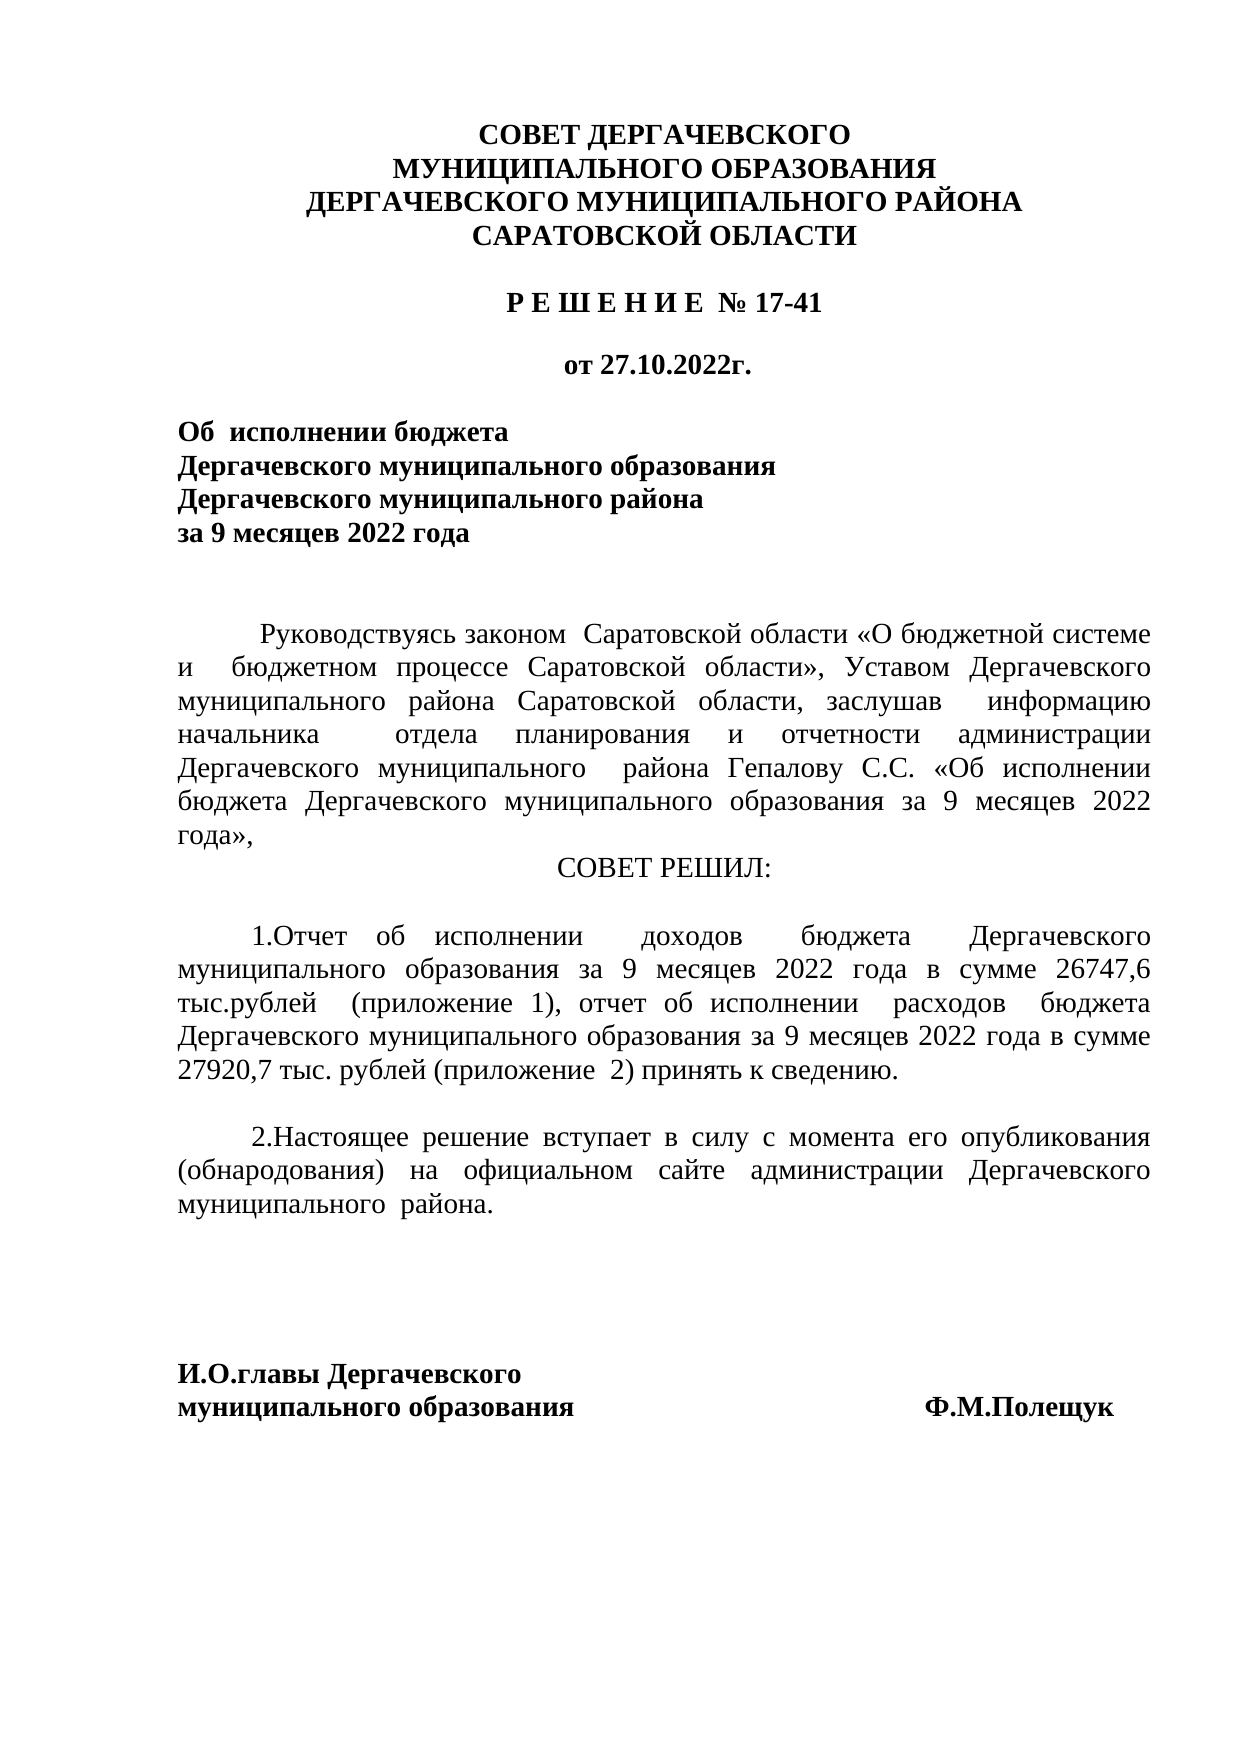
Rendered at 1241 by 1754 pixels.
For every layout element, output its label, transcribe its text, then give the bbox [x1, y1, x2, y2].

text Об исполнении бюджета [177, 414, 1152, 448]
text за 9 месяцев 2022 года [177, 515, 1152, 549]
text СОВЕТ РЕШИЛ: [177, 851, 1152, 884]
text 2.Настоящее решение вступает в силу с момента его опубликования (обнародования) на официальном сайте администрации Дергачевского муниципального района. [177, 1119, 1152, 1219]
text Р Е Ш Е Н И Е № 17-41 [177, 285, 1152, 319]
text МУНИЦИПАЛЬНОГО ОБРАЗОВАНИЯ [177, 151, 1152, 184]
text от 27.10.2022г. [177, 347, 1152, 381]
text Дергачевского муниципального района [177, 482, 1152, 515]
text И.О.главы Дергачевского [177, 1356, 1152, 1389]
text ДЕРГАЧЕВСКОГО МУНИЦИПАЛЬНОГО РАЙОНА [177, 184, 1152, 218]
text 1.Отчет об исполнении доходов бюджета Дергачевского муниципального образования за 9 месяцев 2022 года в сумме 26747,6 тыс.рублей (приложение 1), отчет об исполнении расходов бюджета Дергачевского муниципального образования за 9 месяцев 2022 года в сумме 27920,7 тыс. рублей (приложение 2) принять к сведению. [177, 918, 1152, 1085]
text Руководствуясь законом Саратовской области «О бюджетной системе и бюджетном процессе Саратовской области», Уставом Дергачевского муниципального района Саратовской области, заслушав информацию начальника отдела планирования и отчетности администрации Дергачевского муниципального района Гепалову С.С. «Об исполнении бюджета Дергачевского муниципального образования за 9 месяцев 2022 года», [177, 616, 1152, 851]
text САРАТОВСКОЙ ОБЛАСТИ [177, 218, 1152, 252]
text муниципального образования Ф.М.Полещук [177, 1389, 1152, 1423]
text СОВЕТ ДЕРГАЧЕВСКОГО [177, 117, 1152, 151]
text Дергачевского муниципального образования [177, 448, 1152, 482]
